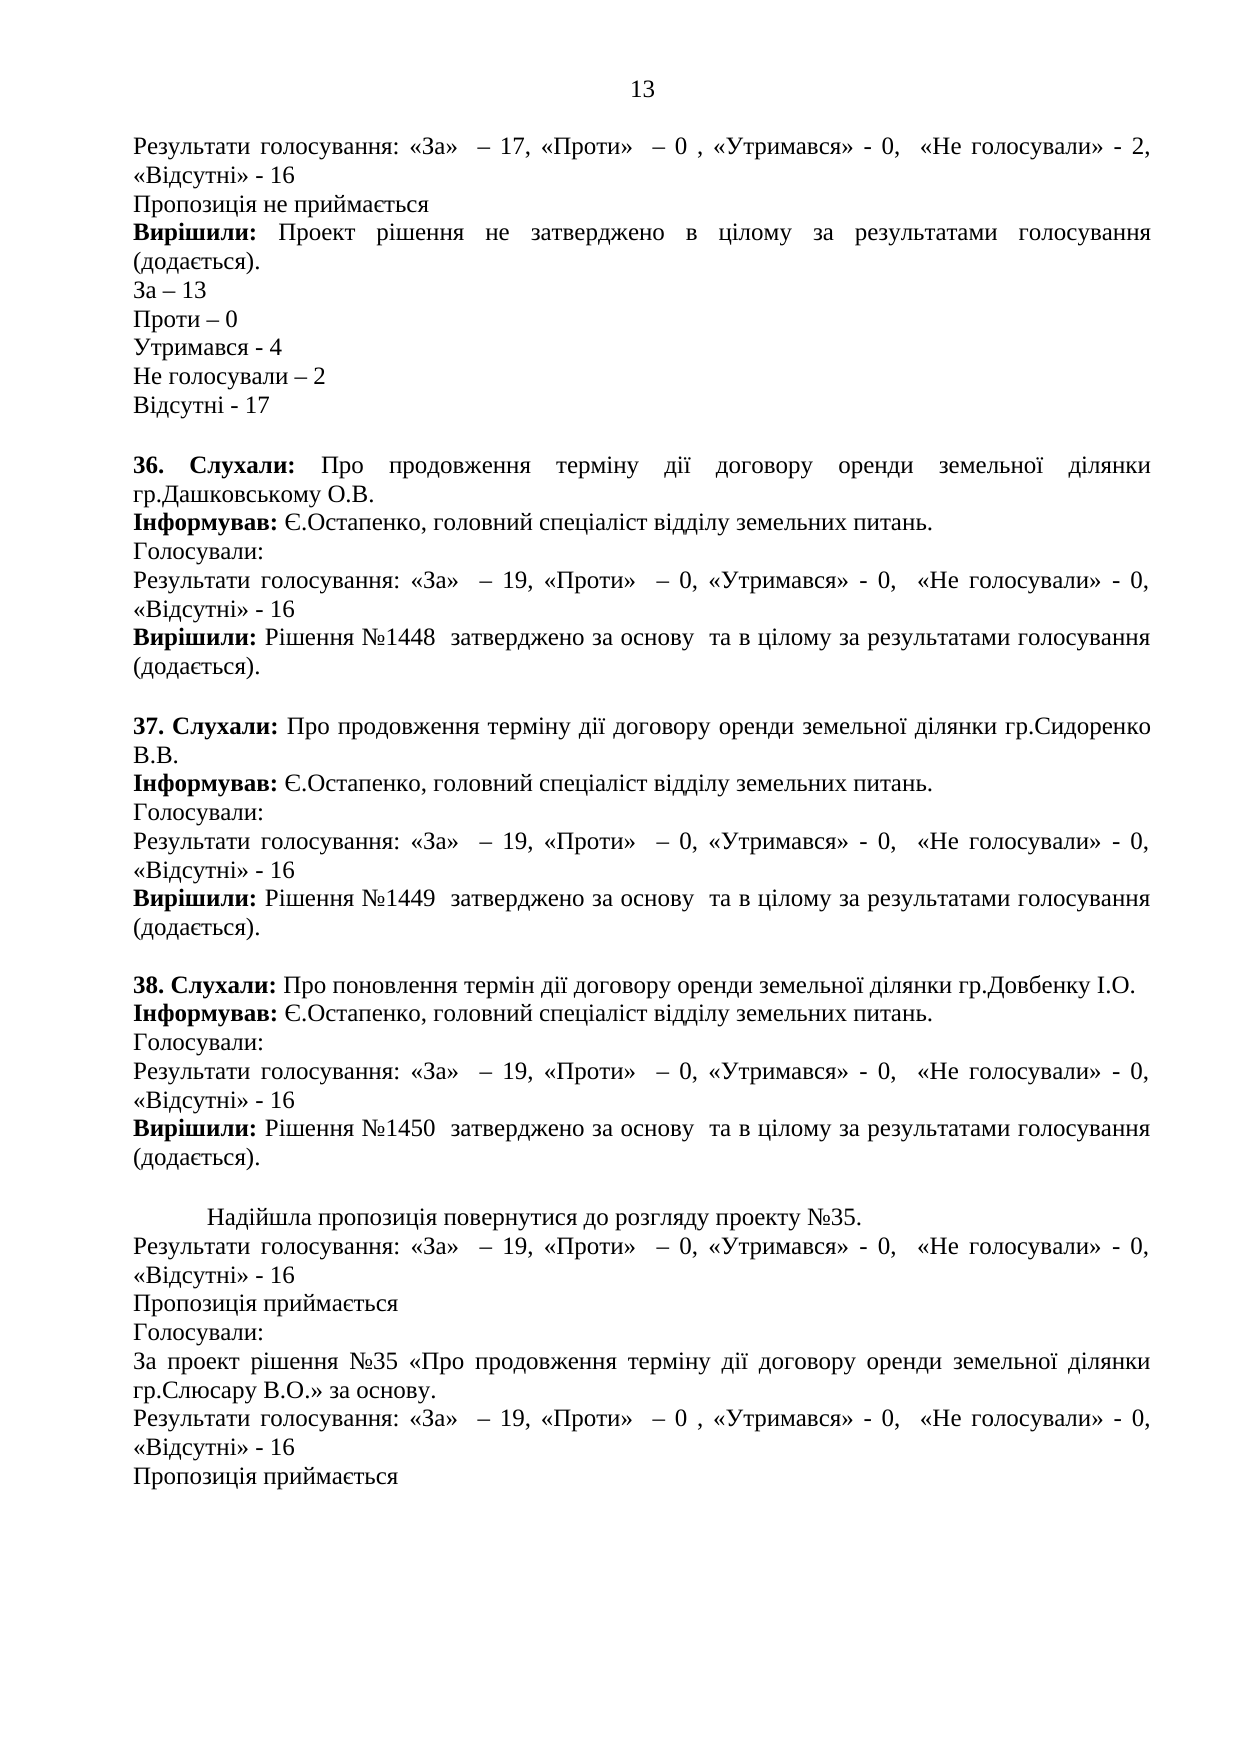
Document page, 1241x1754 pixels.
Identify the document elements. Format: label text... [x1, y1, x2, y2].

text За проект рішення №35 «Про продовження терміну дії договору оренди земельної ділянки гр.Слюсару В.О.» за основу. [133, 1346, 1152, 1403]
text Голосували: [133, 1317, 1152, 1346]
text Результати голосування: «За» – 19, «Проти» – 0, «Утримався» - 0, «Не голосували» - 0, «Відсутні» - 16 [133, 826, 1152, 883]
text Пропозиція приймається [133, 1461, 1152, 1490]
text Пропозиція приймається [133, 1288, 1152, 1317]
text Проти – 0 [133, 304, 1152, 332]
text Інформував: Є.Остапенко, головний спеціаліст відділу земельних питань. [133, 768, 1152, 797]
text Голосували: [133, 1027, 1152, 1056]
text Пропозиція не приймається [133, 189, 1152, 217]
text За – 13 [133, 275, 1152, 304]
text Вирішили: Рішення №1448 затверджено за основу та в цілому за результатами голосування (додається). [133, 622, 1152, 680]
text Голосували: [133, 797, 1152, 826]
text Голосували: [133, 536, 1152, 565]
text Надійшла пропозиція повернутися до розгляду проекту №35. [133, 1202, 1152, 1231]
text Результати голосування: «За» – 17, «Проти» – 0 , «Утримався» - 0, «Не голосували» - 2, «Відсутні» - 16 [133, 131, 1152, 189]
text Не голосували – 2 [133, 361, 1152, 390]
text 37. Слухали: Про продовження терміну дії договору оренди земельної ділянки гр.Сидоренко В.В. [133, 711, 1152, 768]
text Утримався - 4 [133, 332, 1152, 361]
text Результати голосування: «За» – 19, «Проти» – 0 , «Утримався» - 0, «Не голосували» - 0, «Відсутні» - 16 [133, 1403, 1152, 1461]
text Вирішили: Проект рішення не затверджено в цілому за результатами голосування (додається). [133, 217, 1152, 275]
text Інформував: Є.Остапенко, головний спеціаліст відділу земельних питань. [133, 998, 1152, 1027]
text Вирішили: Рішення №1450 затверджено за основу та в цілому за результатами голосування (додається). [133, 1113, 1152, 1171]
text Відсутні - 17 [133, 390, 1152, 419]
text Результати голосування: «За» – 19, «Проти» – 0, «Утримався» - 0, «Не голосували» - 0, «Відсутні» - 16 [133, 565, 1152, 622]
text 38. Слухали: Про поновлення термін дії договору оренди земельної ділянки гр.Довбенку І.О. [133, 970, 1152, 998]
text Результати голосування: «За» – 19, «Проти» – 0, «Утримався» - 0, «Не голосували» - 0, «Відсутні» - 16 [133, 1231, 1152, 1288]
text Результати голосування: «За» – 19, «Проти» – 0, «Утримався» - 0, «Не голосували» - 0, «Відсутні» - 16 [133, 1056, 1152, 1113]
text 36. Слухали: Про продовження терміну дії договору оренди земельної ділянки гр.Дашковському О.В. [133, 450, 1152, 507]
text Вирішили: Рішення №1449 затверджено за основу та в цілому за результатами голосування (додається). [133, 883, 1152, 941]
text Інформував: Є.Остапенко, головний спеціаліст відділу земельних питань. [133, 507, 1152, 536]
